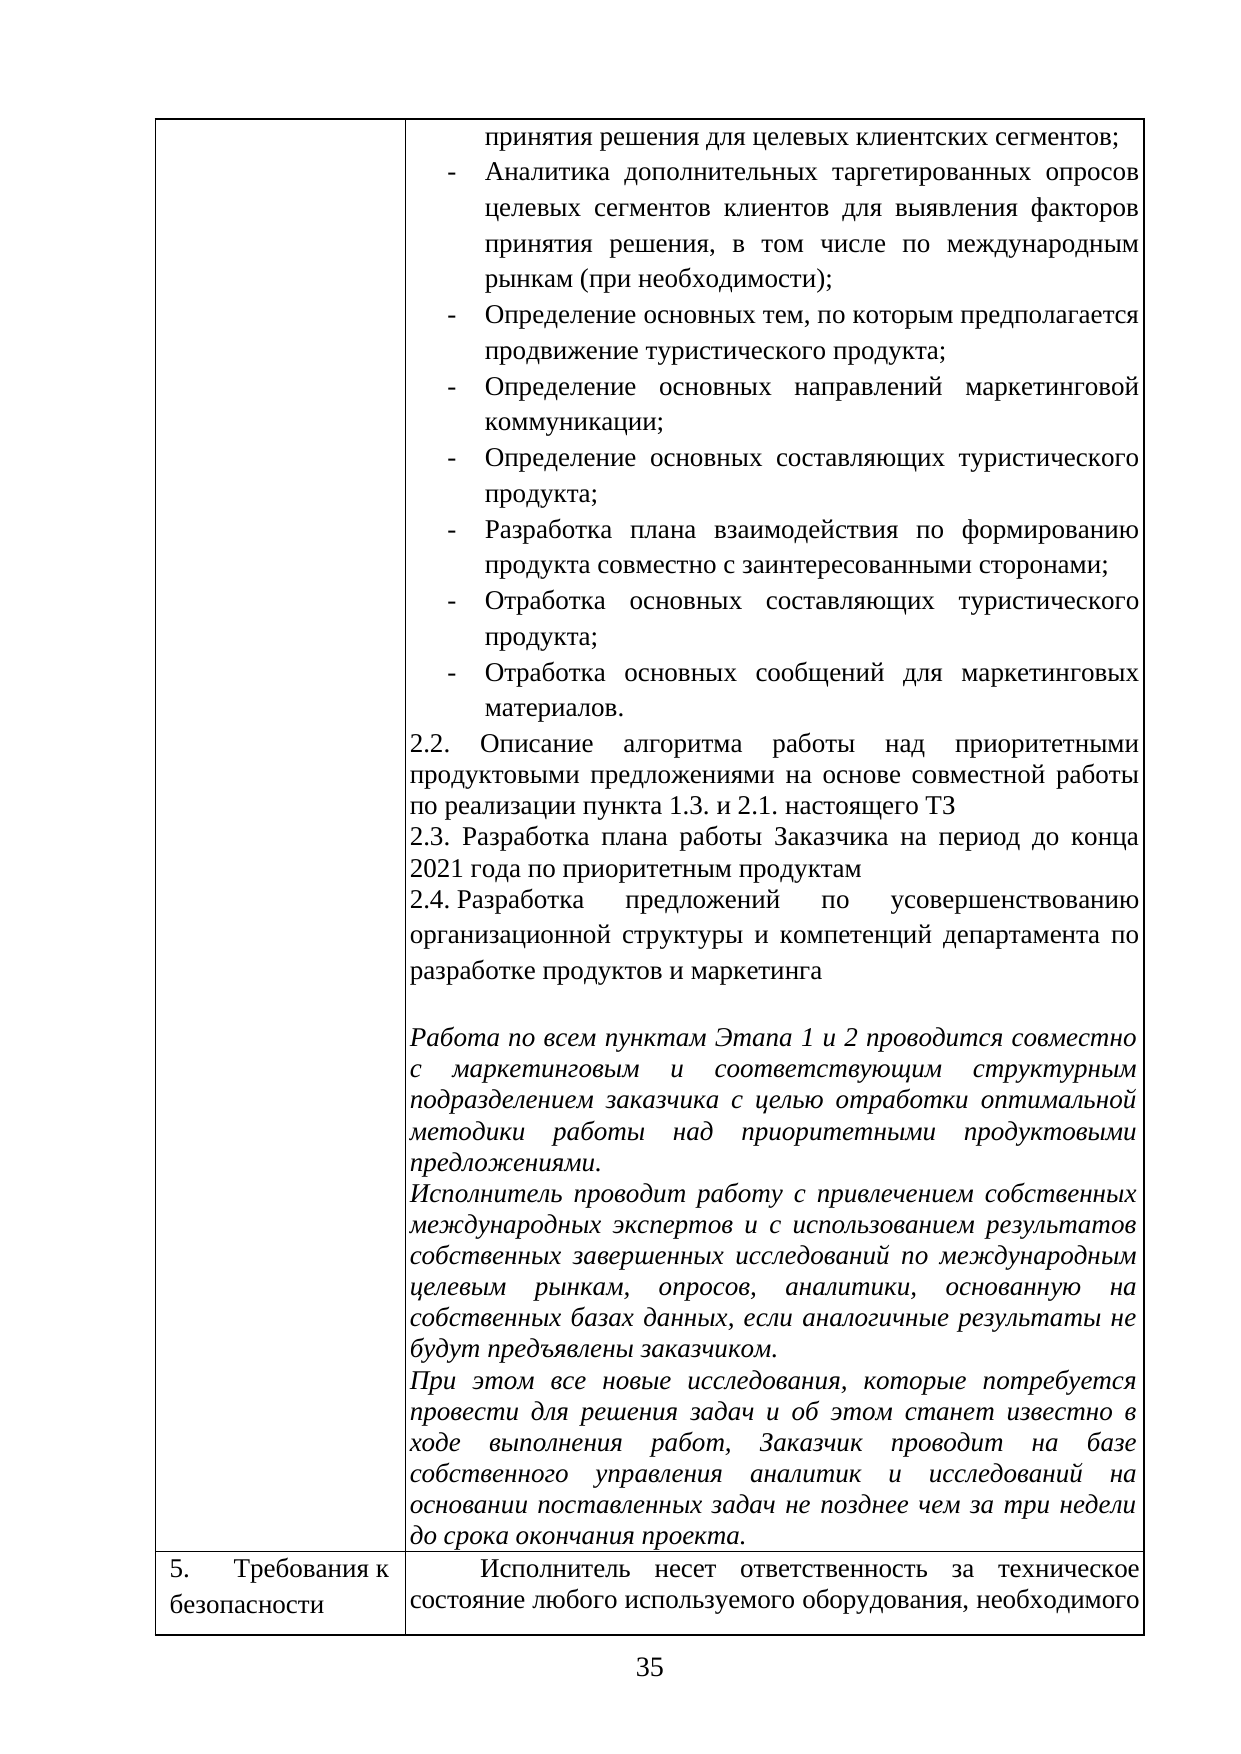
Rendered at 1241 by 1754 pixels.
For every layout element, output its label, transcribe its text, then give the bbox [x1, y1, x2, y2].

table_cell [156, 120, 405, 1551]
table_cell Требования к безопасности оказания услуг и безопасности результата оказанных услуг [156, 1552, 405, 1634]
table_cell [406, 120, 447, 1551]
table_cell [406, 1552, 1143, 1634]
